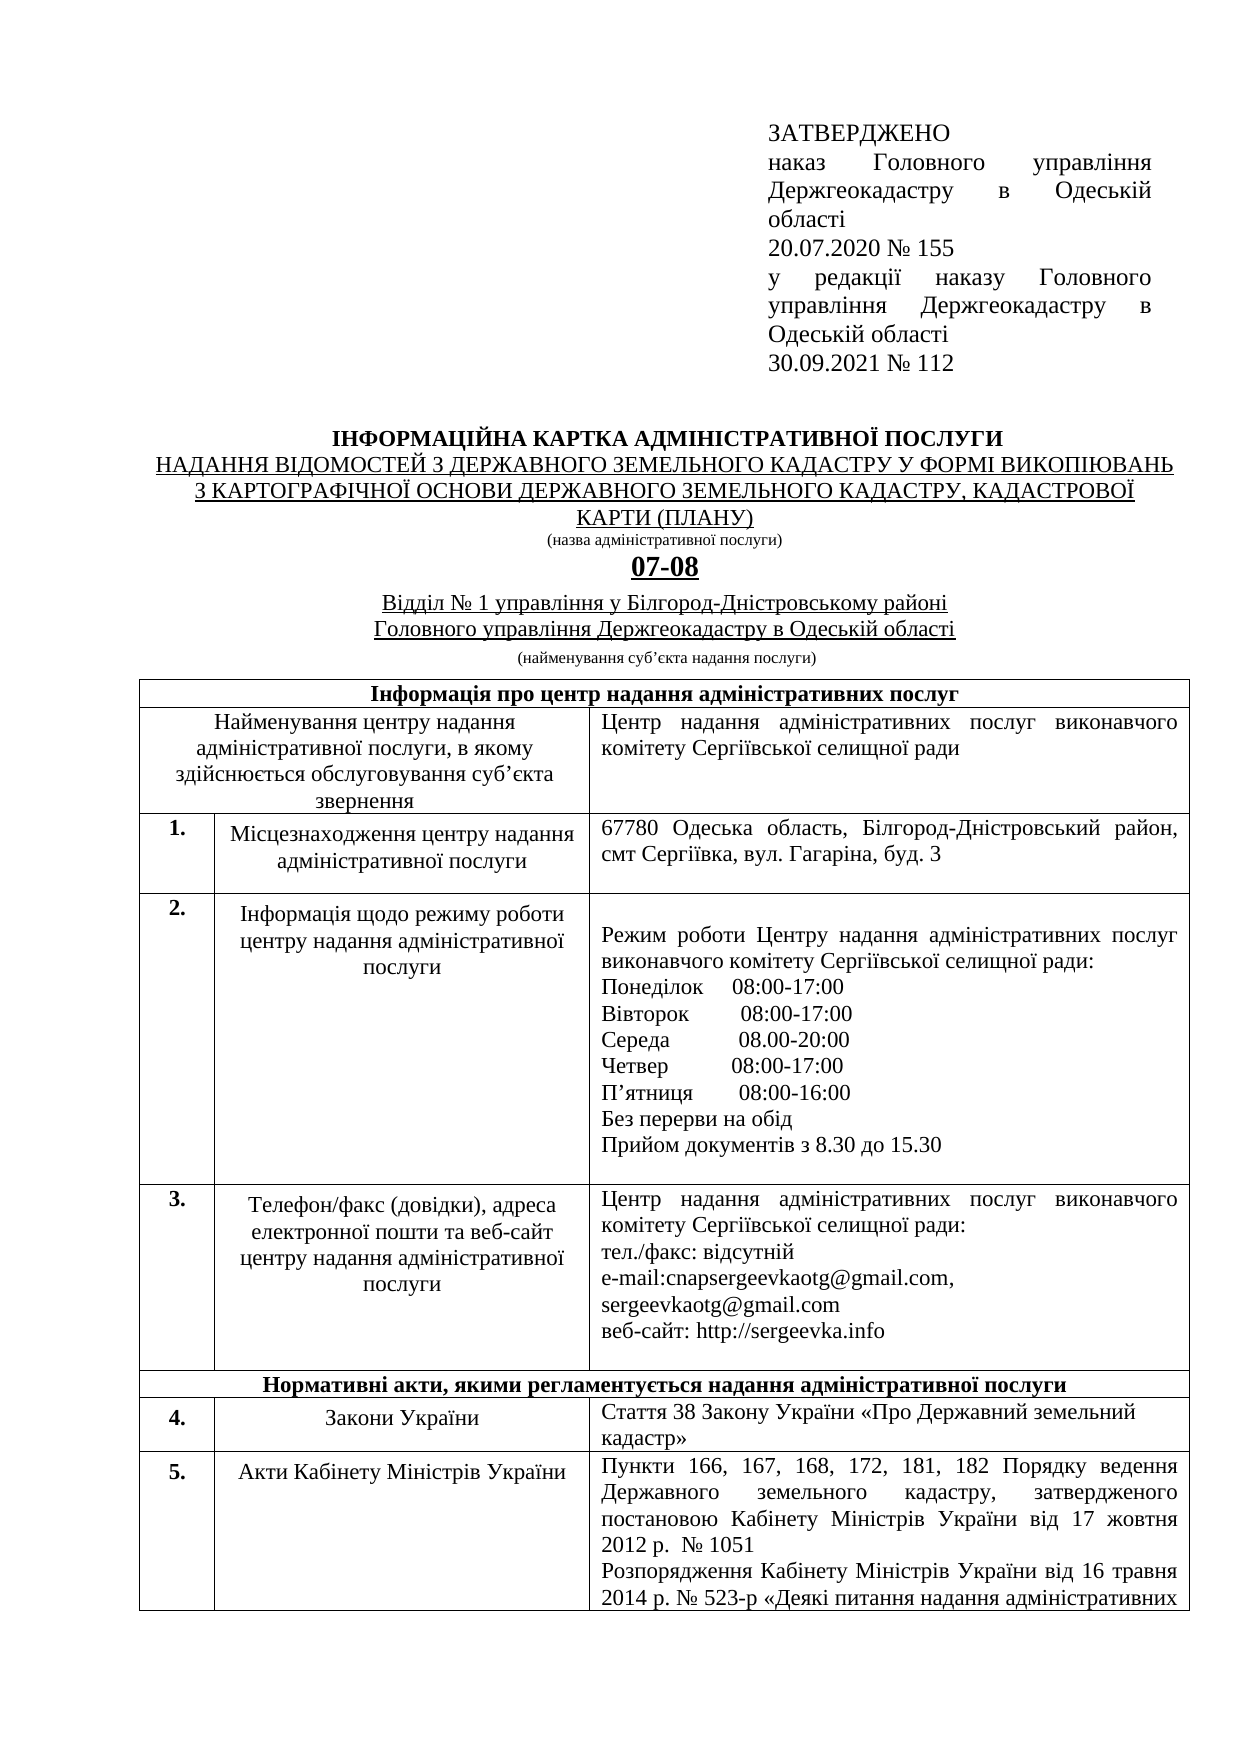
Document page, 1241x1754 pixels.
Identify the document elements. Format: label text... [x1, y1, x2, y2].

table_cell 2. [140, 894, 214, 1184]
table_cell Найменування центру надання адміністративної послуги, в якому здійснюється обслуговування суб’єкта звернення [140, 708, 589, 813]
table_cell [590, 1452, 1189, 1610]
table_cell (назва адміністративної послуги) 07-08 Відділ № 1 управління у Білгород-Дністровському районі Головного управління Держгеокадастру в Одеській області (найменування суб’єкта надання послуги) [140, 530, 1190, 679]
table_cell Стаття 38 Закону України «Про Державний земельний кадастр» [590, 1398, 1189, 1451]
table_cell Телефон/факс (довідки), адреса електронної пошти та веб-сайт центру надання адміністративної послуги [215, 1185, 589, 1370]
table_cell Центр надання адміністративних послуг виконавчого комітету Сергіївської селищної ради [590, 708, 1189, 813]
table_cell 3. [140, 1185, 214, 1370]
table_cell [215, 1452, 589, 1610]
table_cell 4. [140, 1398, 214, 1451]
table_cell 5. [140, 1452, 214, 1610]
table_cell Місцезнаходження центру надання адміністративної послуги [215, 814, 589, 893]
table_header ІНФОРМАЦІЙНА КАРТКА АДМІНІСТРАТИВНОЇ ПОСЛУГИ [140, 425, 1190, 451]
table_cell Інформація про центр надання адміністративних послуг [140, 680, 1189, 707]
table_cell 67780 Одеська область, Білгород-Дністровський район, смт Сергіївка, вул. Гагаріна, буд. 3 [590, 814, 1189, 893]
text ЗАТВЕРДЖЕНО [768, 118, 1152, 147]
text 30.09.2021 № 112 [768, 348, 1152, 377]
table_cell 1. [140, 814, 214, 893]
text 20.07.2020 № 155 [768, 233, 1152, 262]
table_cell Інформація щодо режиму роботи центру надання адміністративної послуги [215, 894, 589, 1184]
table_cell НАДАННЯ ВІДОМОСТЕЙ З ДЕРЖАВНОГО ЗЕМЕЛЬНОГО КАДАСТРУ У ФОРМІ ВИКОПІЮВАНЬ З КАРТОГРАФІЧНОЇ ОСНОВИ ДЕРЖАВНОГО ЗЕМЕЛЬНОГО КАДАСТРУ, КАДАСТРОВОЇ КАРТИ (ПЛАНУ) [140, 451, 1190, 530]
table_cell Нормативні акти, якими регламентується надання адміністративної послуги [140, 1371, 1189, 1397]
table_cell Режим роботи Центру надання адміністративних послуг виконавчого комітету Сергіївської селищної ради: Понеділок 08:00-17:00 Вівторок 08:00-17:00 Середа 08.00-20:00 Четвер 08:00-17:00 П’ятниця 08:00-16:00 Без перерви на обід Прийом документів з 8.30 до 15.30 [590, 894, 1189, 1184]
text наказ Головного управління Держгеокадастру в Одеській області [768, 147, 1152, 233]
text у редакції наказу Головного управління Держгеокадастру в Одеській області [768, 262, 1152, 348]
table_cell Закони України [215, 1398, 589, 1451]
table_cell Центр надання адміністративних послуг виконавчого комітету Сергіївської селищної ради: тел./факс: відсутній e-mail:cnapsergeevkaotg@gmail.com, sergeevkaotg@gmail.com веб-сайт: http://sergeevka.info [590, 1185, 1189, 1370]
